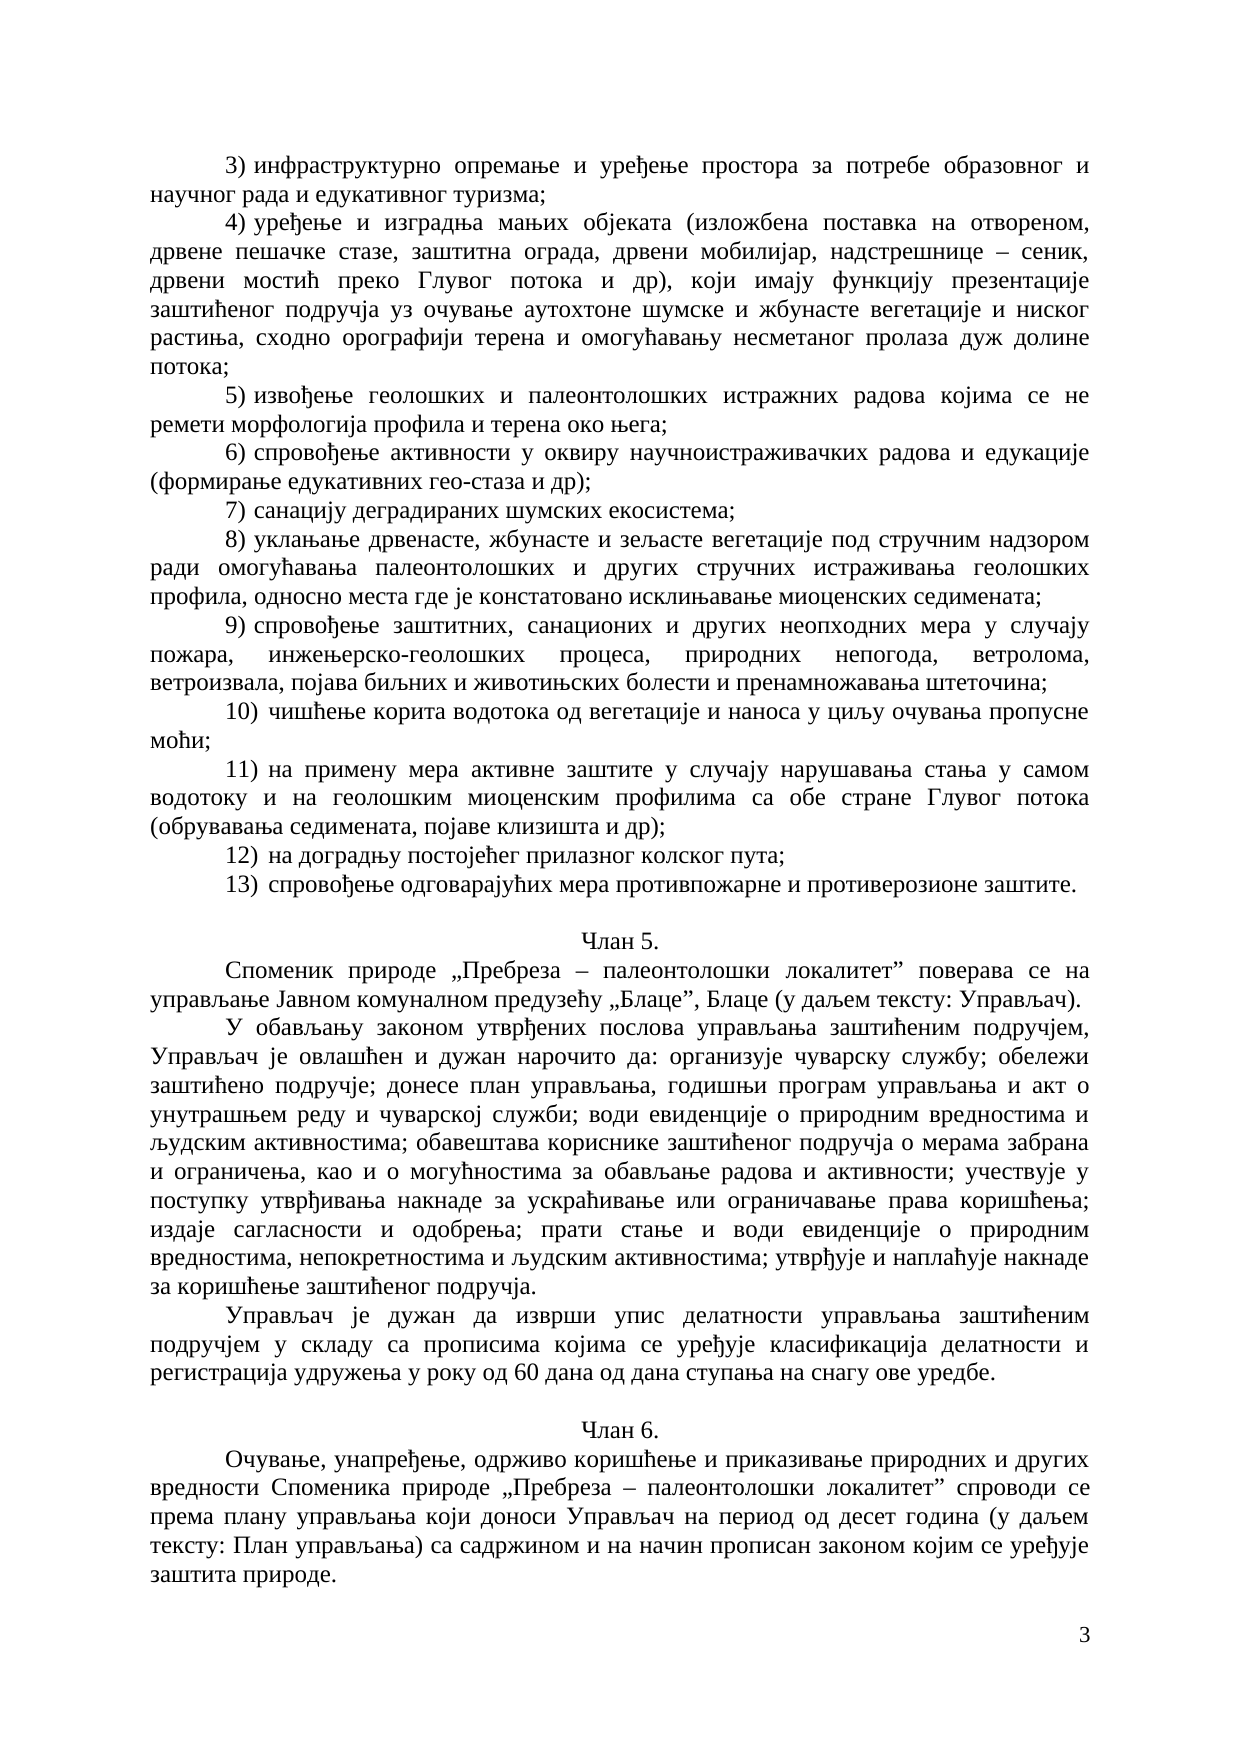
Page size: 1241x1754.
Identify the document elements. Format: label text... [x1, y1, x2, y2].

text Споменик природе „Пребреза – палеонтолошки локалитет” поверава се на управљање Јавном комуналном предузећу „Блаце”, Блаце (у даљем тексту: Управљач). [150, 955, 1090, 1012]
text Члан 6. [150, 1415, 1090, 1444]
list на примену мера активне заштите у случају нарушавања стања у самом водотоку и на геолошким миоценским профилима са обе стране Глувог потока (обрувавања седимената, појаве клизишта и др); [150, 754, 1090, 840]
list извођење геолошких и палеонтолошких истражних радова којима се не ремети морфологија профила и терена око њега; [150, 380, 1090, 437]
list чишћење корита водотока од вегетације и наноса у циљу очувања пропусне моћи; [150, 696, 1090, 754]
text У обављању законом утврђених послова управљања заштићеним подручјем, Управљач је овлашћен и дужан нарочито да: организује чуварску службу; обележи заштићено подручје; донесе план управљања, годишњи програм управљања и акт о унутрашњем реду и чуварској служби; води евиденције о природним вредностима и људским активностима; обавештава кориснике заштићеног подручја о мерама забрана и ограничења, као и о могућностима за обављање радова и активности; учествује у поступку утврђивања накнаде за ускраћивање или ограничавање права коришћења; издаје сагласности и одобрења; прати стање и води евиденције о природним вредностима, непокретностима и људским активностима; утврђује и наплаћује накнаде за коришћење заштићеног подручја. [150, 1012, 1090, 1300]
list санацију деградираних шумских екосистема; [150, 495, 1090, 524]
list на доградњу постојећег прилазног колског пута; [150, 840, 1090, 869]
text Члан 5. [150, 926, 1090, 955]
list спровођење активности у оквиру научноистраживачких радова и едукације (формирање едукативних гео-стаза и др); [150, 437, 1090, 495]
list уређење и изградња мањих објеката (изложбена поставка на отвореном, дрвене пешачке стазе, заштитна ограда, дрвени мобилијар, надстрешнице – сеник, дрвени мостић преко Глувог потока и др), који имају функцију презентације заштићеног подручја уз очување аутохтоне шумске и жбунасте вегетације и ниског растиња, сходно орографији терена и омогућавању несметаног пролаза дуж долине потока; [150, 207, 1090, 380]
list спровођење заштитних, санационих и других неопходних мера у случају пожара, инжењерско-геолошких процеса, природних непогода, ветролома, ветроизвала, појава биљних и животињских болести и пренамножавања штеточина; [150, 610, 1090, 696]
list уклањање дрвенасте, жбунасте и зељасте вегетације под стручним надзором ради омогућавања палеонтолошких и других стручних истраживања геолошких профила, односно места где је констатовано исклињавање миоценских седимената; [150, 524, 1090, 610]
text Управљач је дужан да изврши упис делатности управљања заштићеним подручјем у складу са прописима којима се уређује класификација делатности и регистрација удружења у року од 60 дана од дана ступања на снагу ове уредбе. [150, 1300, 1090, 1386]
text Очување, унапређење, одрживо коришћење и приказивање природних и других вредности Споменика природе „Пребреза – палеонтолошки локалитет” спроводи се према плану управљања који доноси Управљач на период од десет година (у даљем тексту: План управљања) са садржином и на начин прописан законом којим се уређује заштита природе. [150, 1444, 1090, 1587]
list инфраструктурно опремање и уређење простора за потребе образовног и научног рада и едукативног туризма; [150, 150, 1090, 207]
list спровођење одговарајућих мера противпожарне и противерозионе заштите. [150, 869, 1090, 897]
